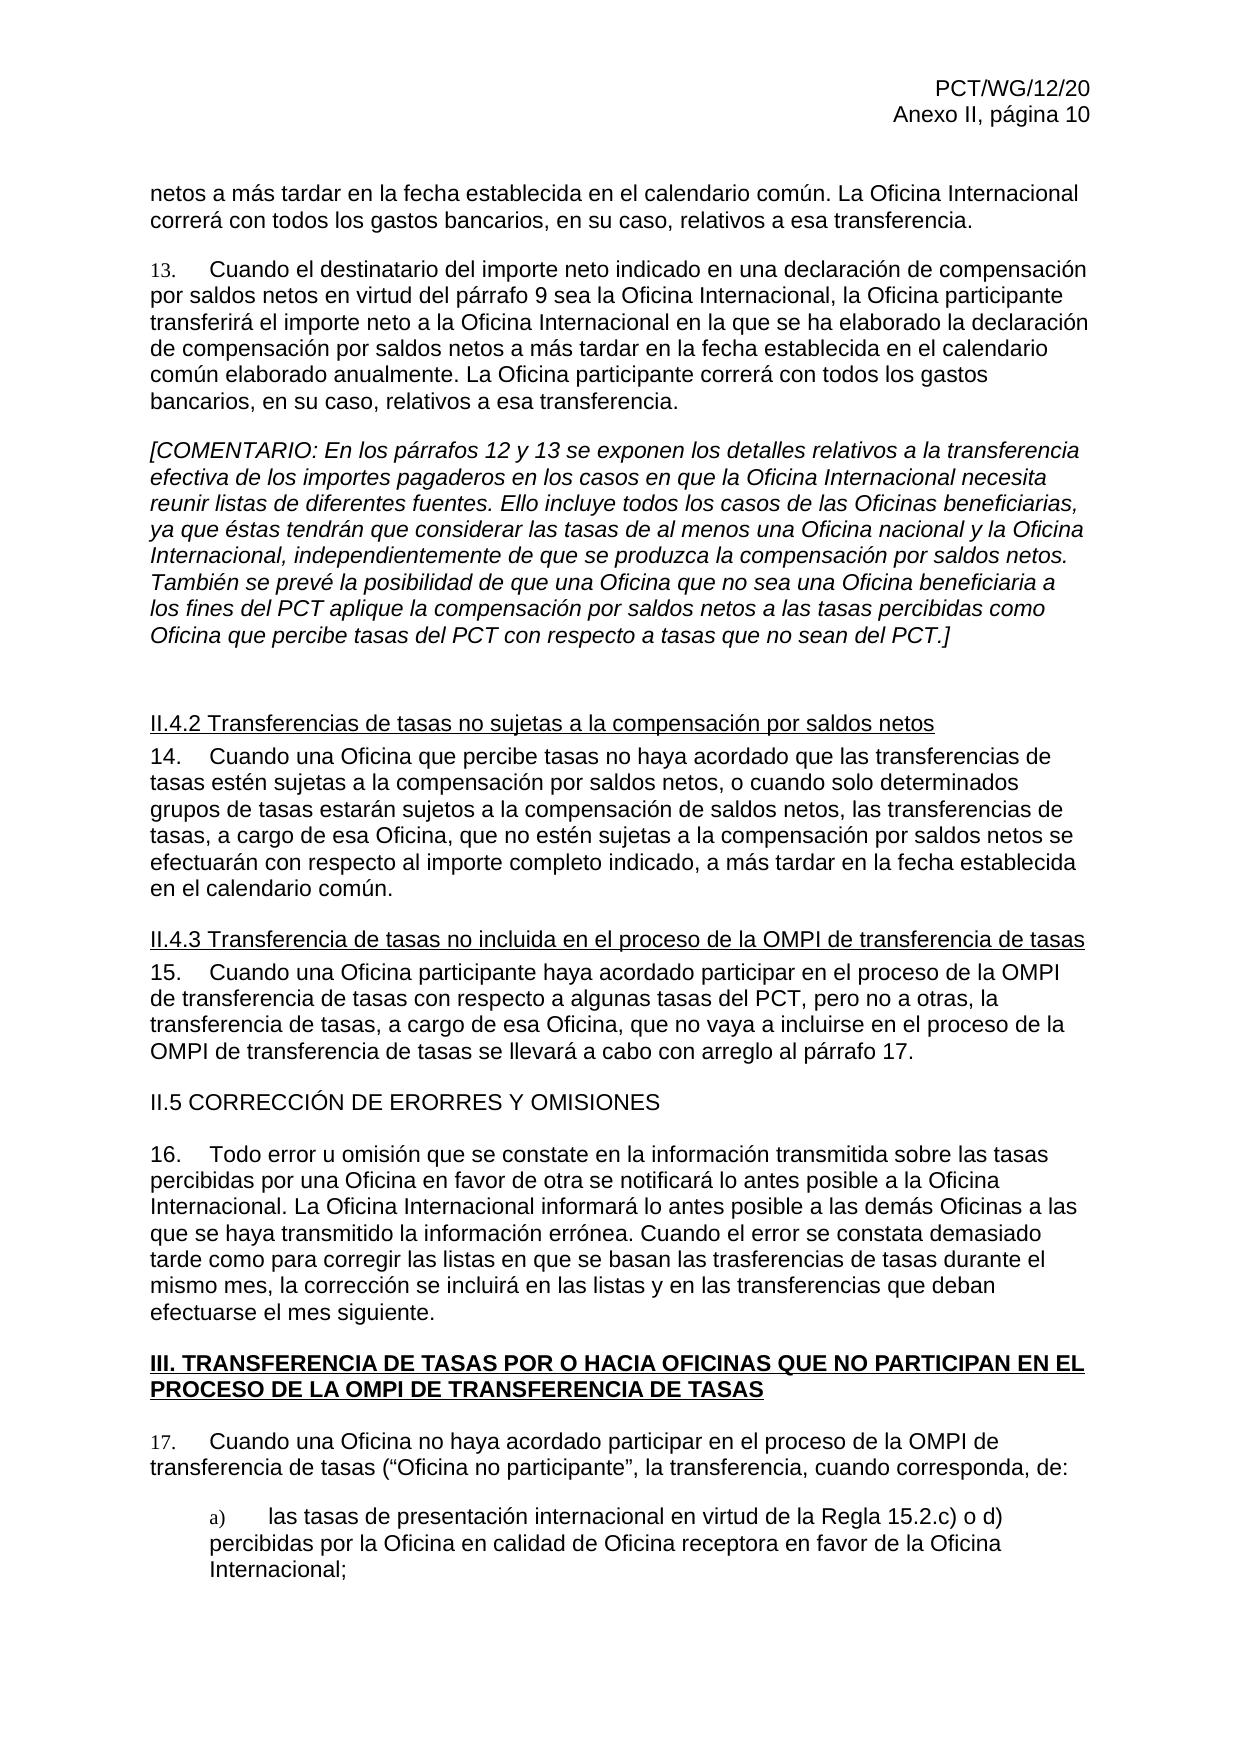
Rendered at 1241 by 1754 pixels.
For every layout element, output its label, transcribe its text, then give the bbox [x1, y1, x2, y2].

subtitle III. TransferENCIA DE TASAS POR o hacia OFICINAS QUE NO PARTICIPAN EN EL PROCESO DE LA OMPI DE TRANSFERENCIA dE TASAS [150, 1350, 1090, 1403]
subtitle II.5 CorrecCIÓN DE ERORRES Y OMISIONES [150, 1089, 1090, 1116]
text [COMENTARIO: En los párrafos 12 y 13 se exponen los detalles relativos a la transferencia efectiva de los importes pagaderos en los casos en que la Oficina Internacional necesita reunir listas de diferentes fuentes. Ello incluye todos los casos de las Oficinas beneficiarias, ya que éstas tendrán que considerar las tasas de al menos una Oficina nacional y la Oficina Internacional, independientemente de que se produzca la compensación por saldos netos. También se prevé la posibilidad de que una Oficina que no sea una Oficina beneficiaria a los fines del PCT aplique la compensación por saldos netos a las tasas percibidas como Oficina que percibe tasas del PCT con respecto a tasas que no sean del PCT.] [150, 437, 1090, 648]
list Cuando una Oficina participante haya acordado participar en el proceso de la OMPI de transferencia de tasas con respecto a algunas tasas del PCT, pero no a otras, la transferencia de tasas, a cargo de esa Oficina, que no vaya a incluirse en el proceso de la OMPI de transferencia de tasas se llevará a cabo con arreglo al párrafo 17. [150, 959, 1090, 1064]
list las tasas de presentación internacional en virtud de la Regla 15.2.c) o d) percibidas por la Oficina en calidad de Oficina receptora en favor de la Oficina Internacional; [209, 1503, 1090, 1582]
list Cuando una Oficina no haya acordado participar en el proceso de la OMPI de transferencia de tasas (“Oficina no participante”, la transferencia, cuando corresponda, de: [150, 1428, 1090, 1480]
list Cuando el destinatario del importe neto indicado en una declaración de compensación por saldos netos en virtud del párrafo 9 sea la Oficina Internacional, la Oficina participante transferirá el importe neto a la Oficina Internacional en la que se ha elaborado la declaración de compensación por saldos netos a más tardar en la fecha establecida en el calendario común elaborado anualmente. La Oficina participante correrá con todos los gastos bancarios, en su caso, relativos a esa transferencia. [150, 256, 1090, 414]
list Cuando una Oficina que percibe tasas no haya acordado que las transferencias de tasas estén sujetas a la compensación por saldos netos, o cuando solo determinados grupos de tasas estarán sujetos a la compensación de saldos netos, las transferencias de tasas, a cargo de esa Oficina, que no estén sujetas a la compensación por saldos netos se efectuarán con respecto al importe completo indicado, a más tardar en la fecha establecida en el calendario común. [150, 743, 1090, 901]
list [150, 180, 1090, 233]
subtitle II.4.3 Transferencia de tasas no incluida en el proceso de la OMPI de transferencia de tasas [150, 926, 1090, 952]
text Todo error u omisión que se constate en la información transmitida sobre las tasas percibidas por una Oficina en favor de otra se notificará lo antes posible a la Oficina Internacional. La Oficina Internacional informará lo antes posible a las demás Oficinas a las que se haya transmitido la información errónea. Cuando el error se constata demasiado tarde como para corregir las listas en que se basan las trasferencias de tasas durante el mismo mes, la corrección se incluirá en las listas y en las transferencias que deban efectuarse el mes siguiente. [150, 1141, 1090, 1325]
subtitle II.4.2 Transferencias de tasas no sujetas a la compensación por saldos netos [150, 710, 1090, 737]
